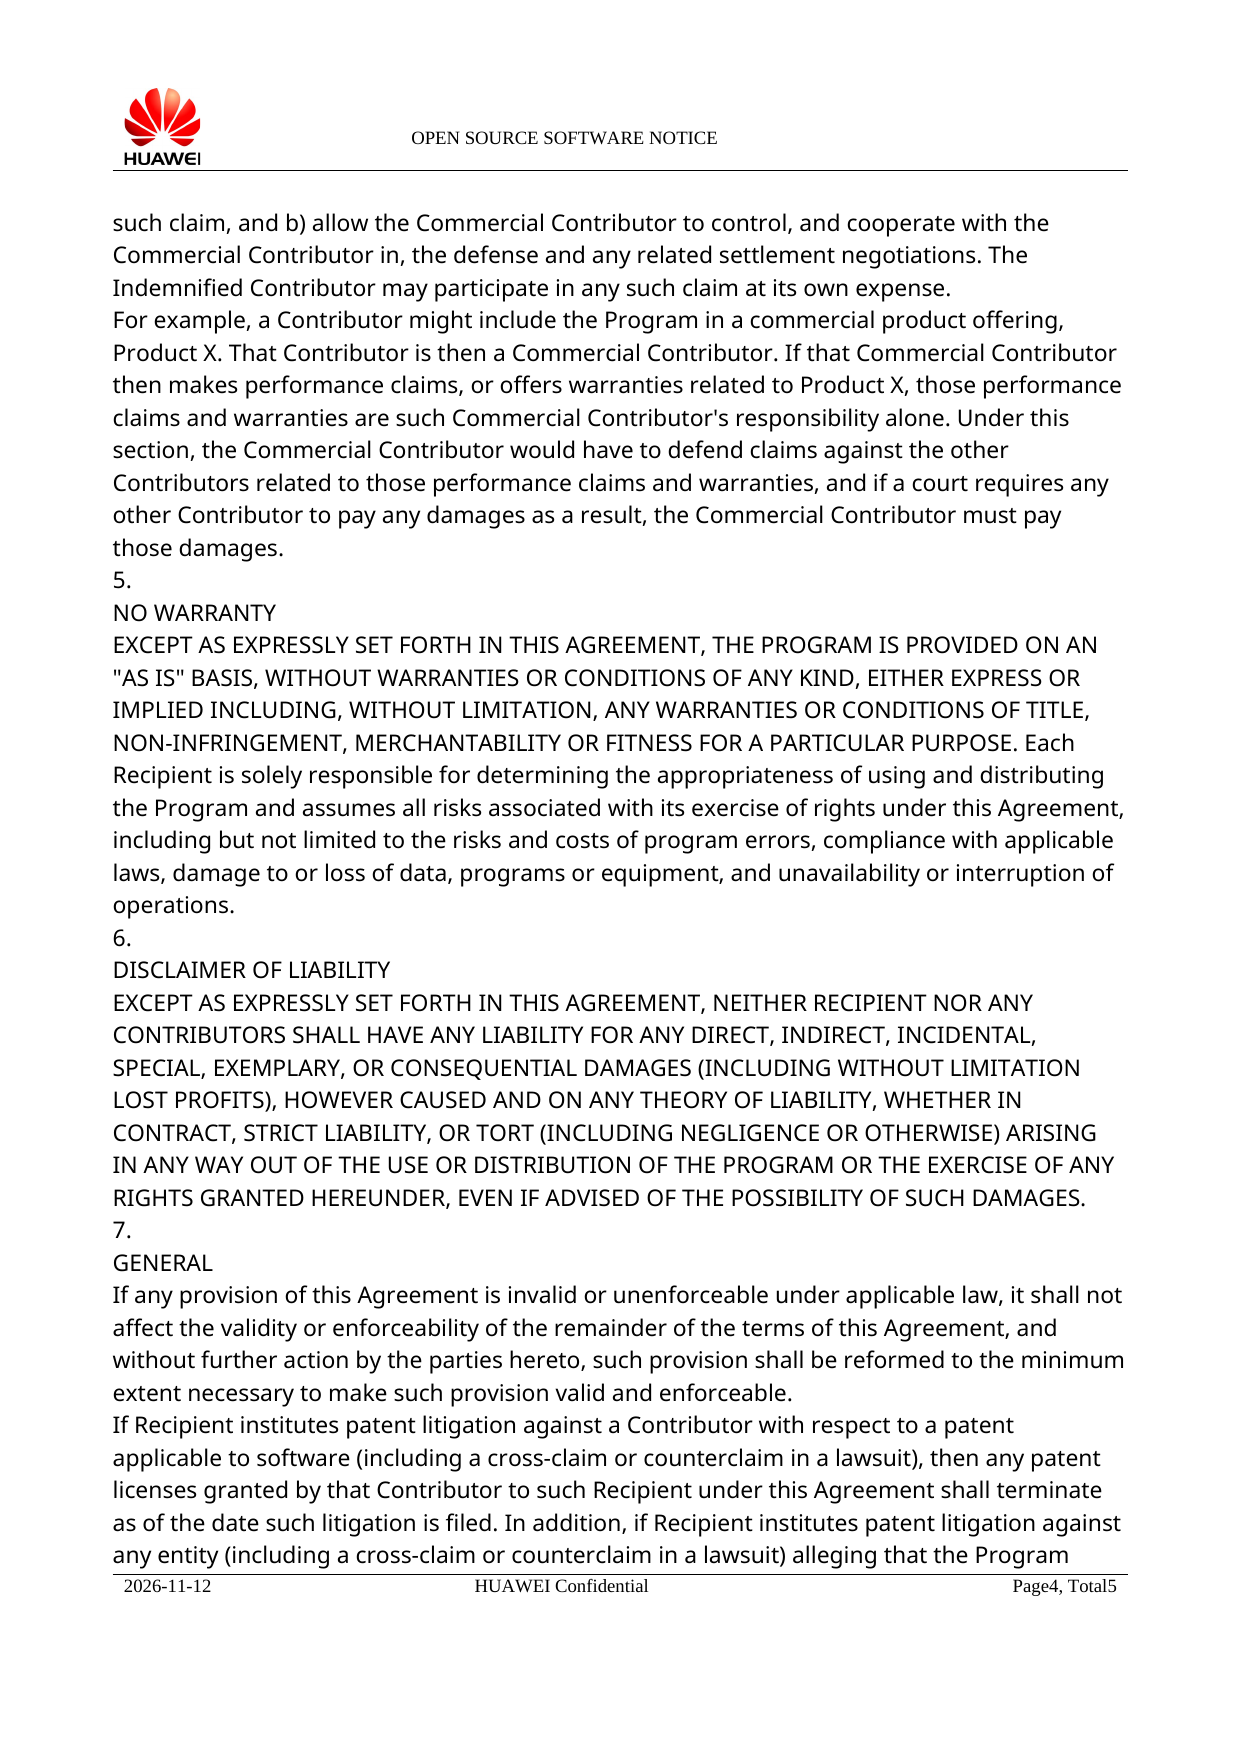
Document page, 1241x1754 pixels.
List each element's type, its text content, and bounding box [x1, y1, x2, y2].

text 7. [112, 1214, 1128, 1246]
text EXCEPT AS EXPRESSLY SET FORTH IN THIS AGREEMENT, NEITHER RECIPIENT NOR ANY CONTRIBUTORS SHALL HAVE ANY LIABILITY FOR ANY DIRECT, INDIRECT, INCIDENTAL, SPECIAL, EXEMPLARY, OR CONSEQUENTIAL DAMAGES (INCLUDING WITHOUT LIMITATION LOST PROFITS), HOWEVER CAUSED AND ON ANY THEORY OF LIABILITY, WHETHER IN CONTRACT, STRICT LIABILITY, OR TORT (INCLUDING NEGLIGENCE OR OTHERWISE) ARISING IN ANY WAY OUT OF THE USE OR DISTRIBUTION OF THE PROGRAM OR THE EXERCISE OF ANY RIGHTS GRANTED HEREUNDER, EVEN IF ADVISED OF THE POSSIBILITY OF SUCH DAMAGES. [112, 986, 1128, 1214]
text GENERAL [112, 1246, 1128, 1279]
text 6. [112, 921, 1128, 954]
text EXCEPT AS EXPRESSLY SET FORTH IN THIS AGREEMENT, THE PROGRAM IS PROVIDED ON AN "AS IS" BASIS, WITHOUT WARRANTIES OR CONDITIONS OF ANY KIND, EITHER EXPRESS OR IMPLIED INCLUDING, WITHOUT LIMITATION, ANY WARRANTIES OR CONDITIONS OF TITLE, NON-INFRINGEMENT, MERCHANTABILITY OR FITNESS FOR A PARTICULAR PURPOSE. Each Recipient is solely responsible for determining the appropriateness of using and distributing the Program and assumes all risks associated with its exercise of rights under this Agreement, including but not limited to the risks and costs of program errors, compliance with applicable laws, damage to or loss of data, programs or equipment, and unavailability or interruption of operations. [112, 629, 1128, 921]
text 5. [112, 564, 1128, 596]
text For example, a Contributor might include the Program in a commercial product offering, Product X. That Contributor is then a Commercial Contributor. If that Commercial Contributor then makes performance claims, or offers warranties related to Product X, those performance claims and warranties are such Commercial Contributor's responsibility alone. Under this section, the Commercial Contributor would have to defend claims against the other Contributors related to those performance claims and warranties, and if a court requires any other Contributor to pay any damages as a result, the Commercial Contributor must pay those damages. [112, 304, 1128, 564]
text NO WARRANTY [112, 596, 1128, 629]
text If any provision of this Agreement is invalid or unenforceable under applicable law, it shall not affect the validity or enforceability of the remainder of the terms of this Agreement, and without further action by the parties hereto, such provision shall be reformed to the minimum extent necessary to make such provision valid and enforceable. [112, 1279, 1128, 1409]
picture [124, 88, 201, 165]
text DISCLAIMER OF LIABILITY [112, 954, 1128, 986]
